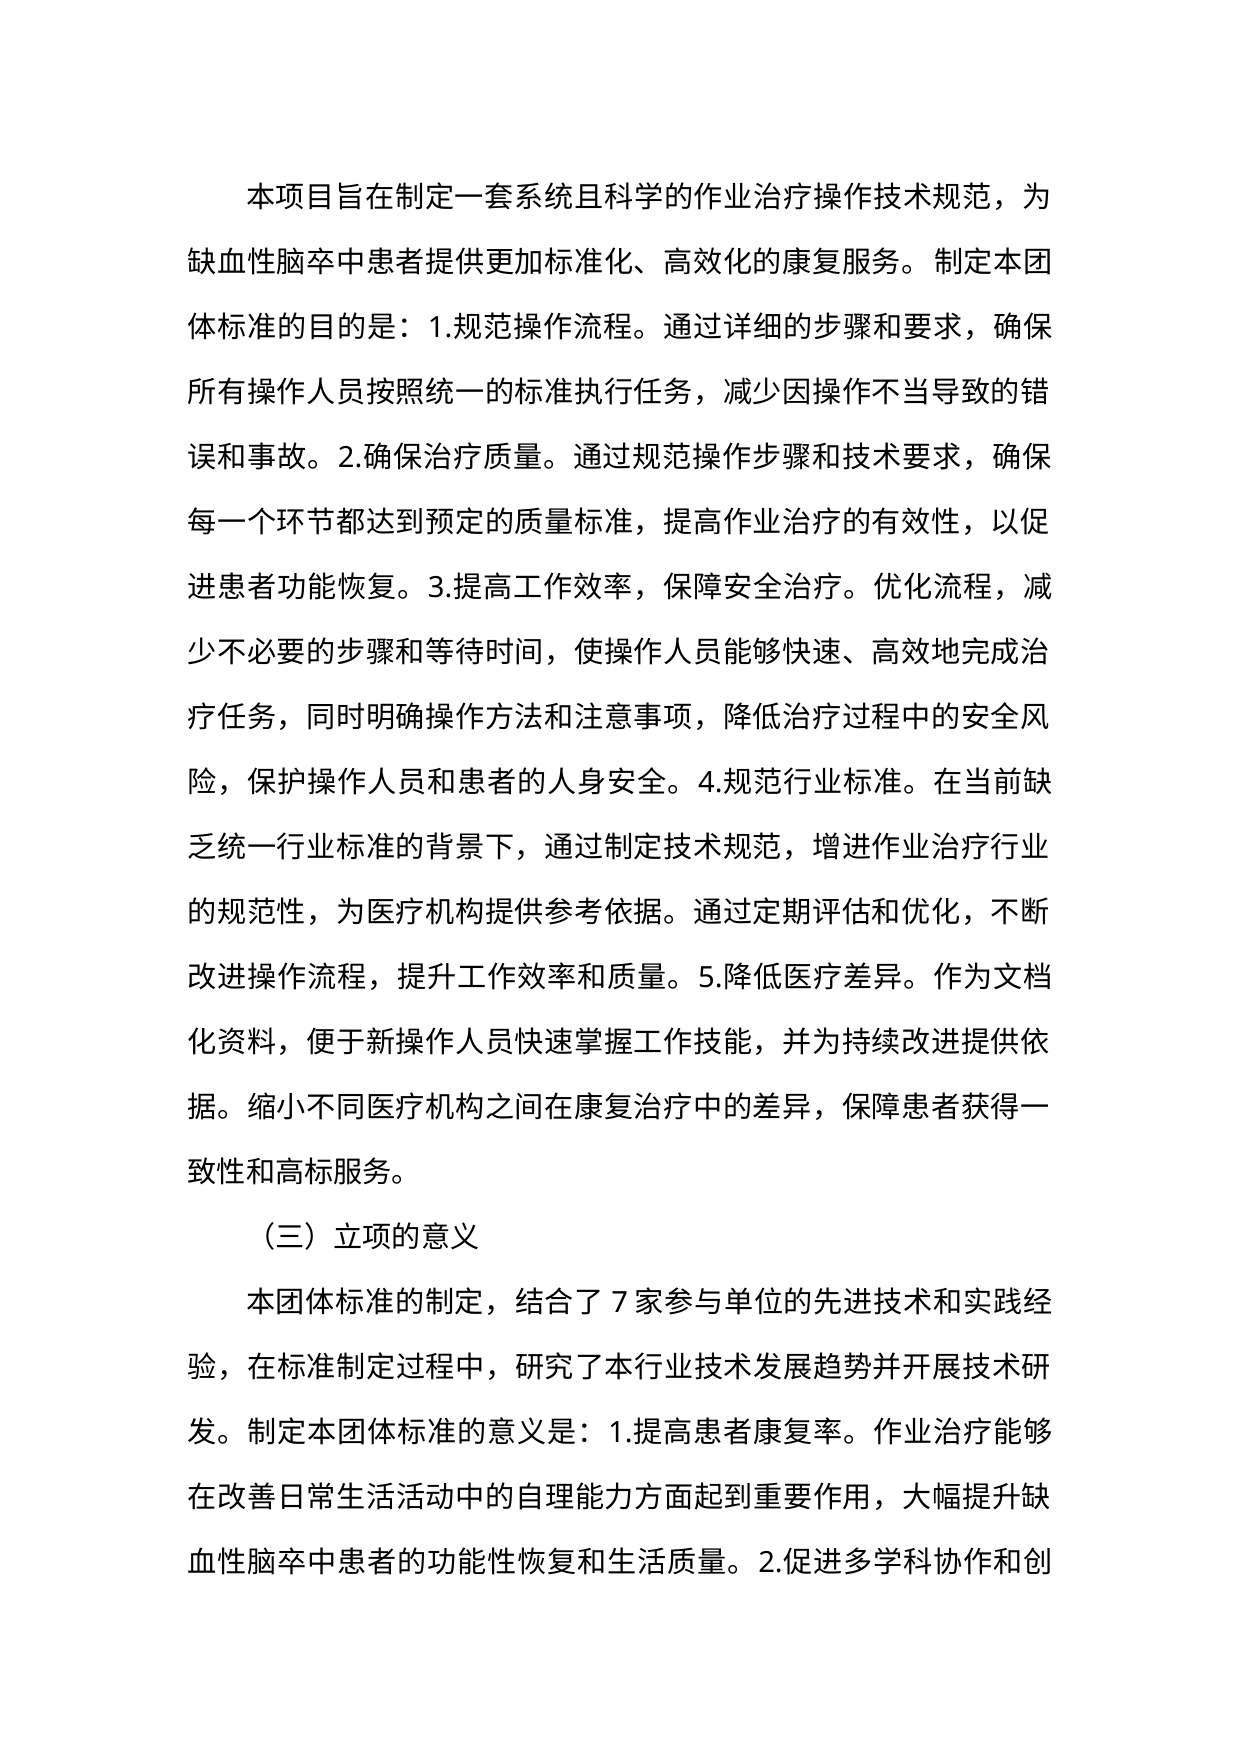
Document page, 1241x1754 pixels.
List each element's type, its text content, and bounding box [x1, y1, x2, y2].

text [187, 1267, 1053, 1592]
text 本项目旨在制定一套系统且科学的作业治疗操作技术规范，为缺血性脑卒中患者提供更加标准化、高效化的康复服务。制定本团体标准的目的是：1.规范操作流程。通过详细的步骤和要求，确保所有操作人员按照统一的标准执行任务，减少因操作不当导致的错误和事故。2.确保治疗质量。通过规范操作步骤和技术要求，确保每一个环节都达到预定的质量标准，提高作业治疗的有效性，以促进患者功能恢复。3.提高工作效率，保障安全治疗。优化流程，减少不必要的步骤和等待时间，使操作人员能够快速、高效地完成治疗任务，同时明确操作方法和注意事项，降低治疗过程中的安全风险，保护操作人员和患者的人身安全。4.规范行业标准。在当前缺乏统一行业标准的背景下，通过制定技术规范，增进作业治疗行业的规范性，为医疗机构提供参考依据。通过定期评估和优化，不断改进操作流程，提升工作效率和质量。5.降低医疗差异。作为文档化资料，便于新操作人员快速掌握工作技能，并为持续改进提供依据。缩小不同医疗机构之间在康复治疗中的差异，保障患者获得一致性和高标服务。 [187, 162, 1053, 1202]
text （三）立项的意义 [187, 1202, 1053, 1267]
